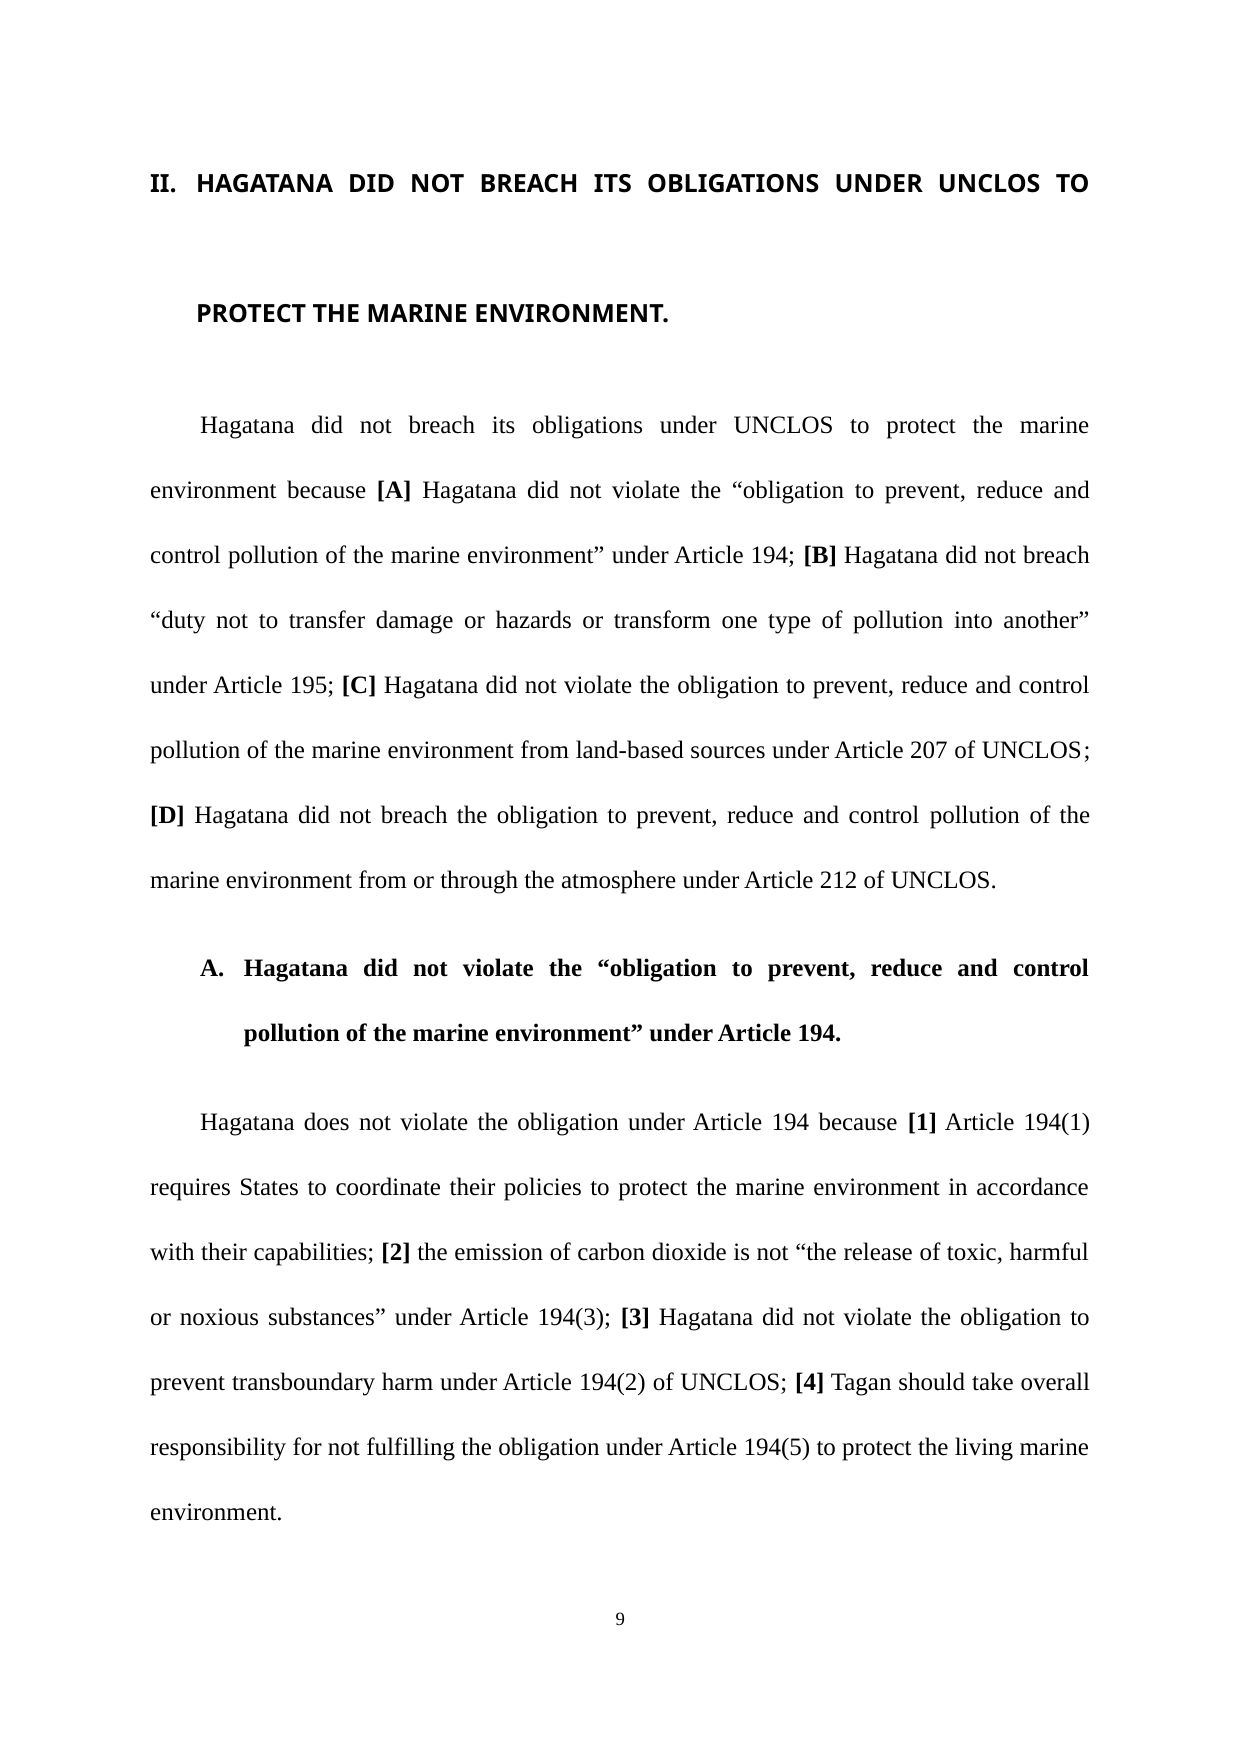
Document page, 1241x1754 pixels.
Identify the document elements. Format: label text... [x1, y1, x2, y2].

subtitle Hagatana did not violate the “obligation to prevent, reduce and control pollution of the marine environment” under Article 194. [200, 952, 1090, 1049]
text Hagatana did not breach its obligations under UNCLOS to protect the marine environment because [A] Hagatana did not violate the “obligation to prevent, reduce and control pollution of the marine environment” under Article 194; [B] Hagatana did not breach “duty not to transfer damage or hazards or transform one type of pollution into another” under Article 195; [C] Hagatana did not violate the obligation to prevent, reduce and control pollution of the marine environment from land-based sources under Article 207 of UNCLOS; [D] Hagatana did not breach the obligation to prevent, reduce and control pollution of the marine environment from or through the atmosphere under Article 212 of UNCLOS. [150, 408, 1090, 896]
subtitle HAGATANA DID NOT BREACH ITS OBLIGATIONS UNDER UNCLOS TO PROTECT THE MARINE ENVIRONMENT. [150, 150, 1090, 345]
text Hagatana does not violate the obligation under Article 194 because [1] Article 194(1) requires States to coordinate their policies to protect the marine environment in accordance with their capabilities; [2] the emission of carbon dioxide is not “the release of toxic, harmful or noxious substances” under Article 194(3); [3] Hagatana did not violate the obligation to prevent transboundary harm under Article 194(2) of UNCLOS; [4] Tagan should take overall responsibility for not fulfilling the obligation under Article 194(5) to protect the living marine environment. [150, 1105, 1090, 1527]
